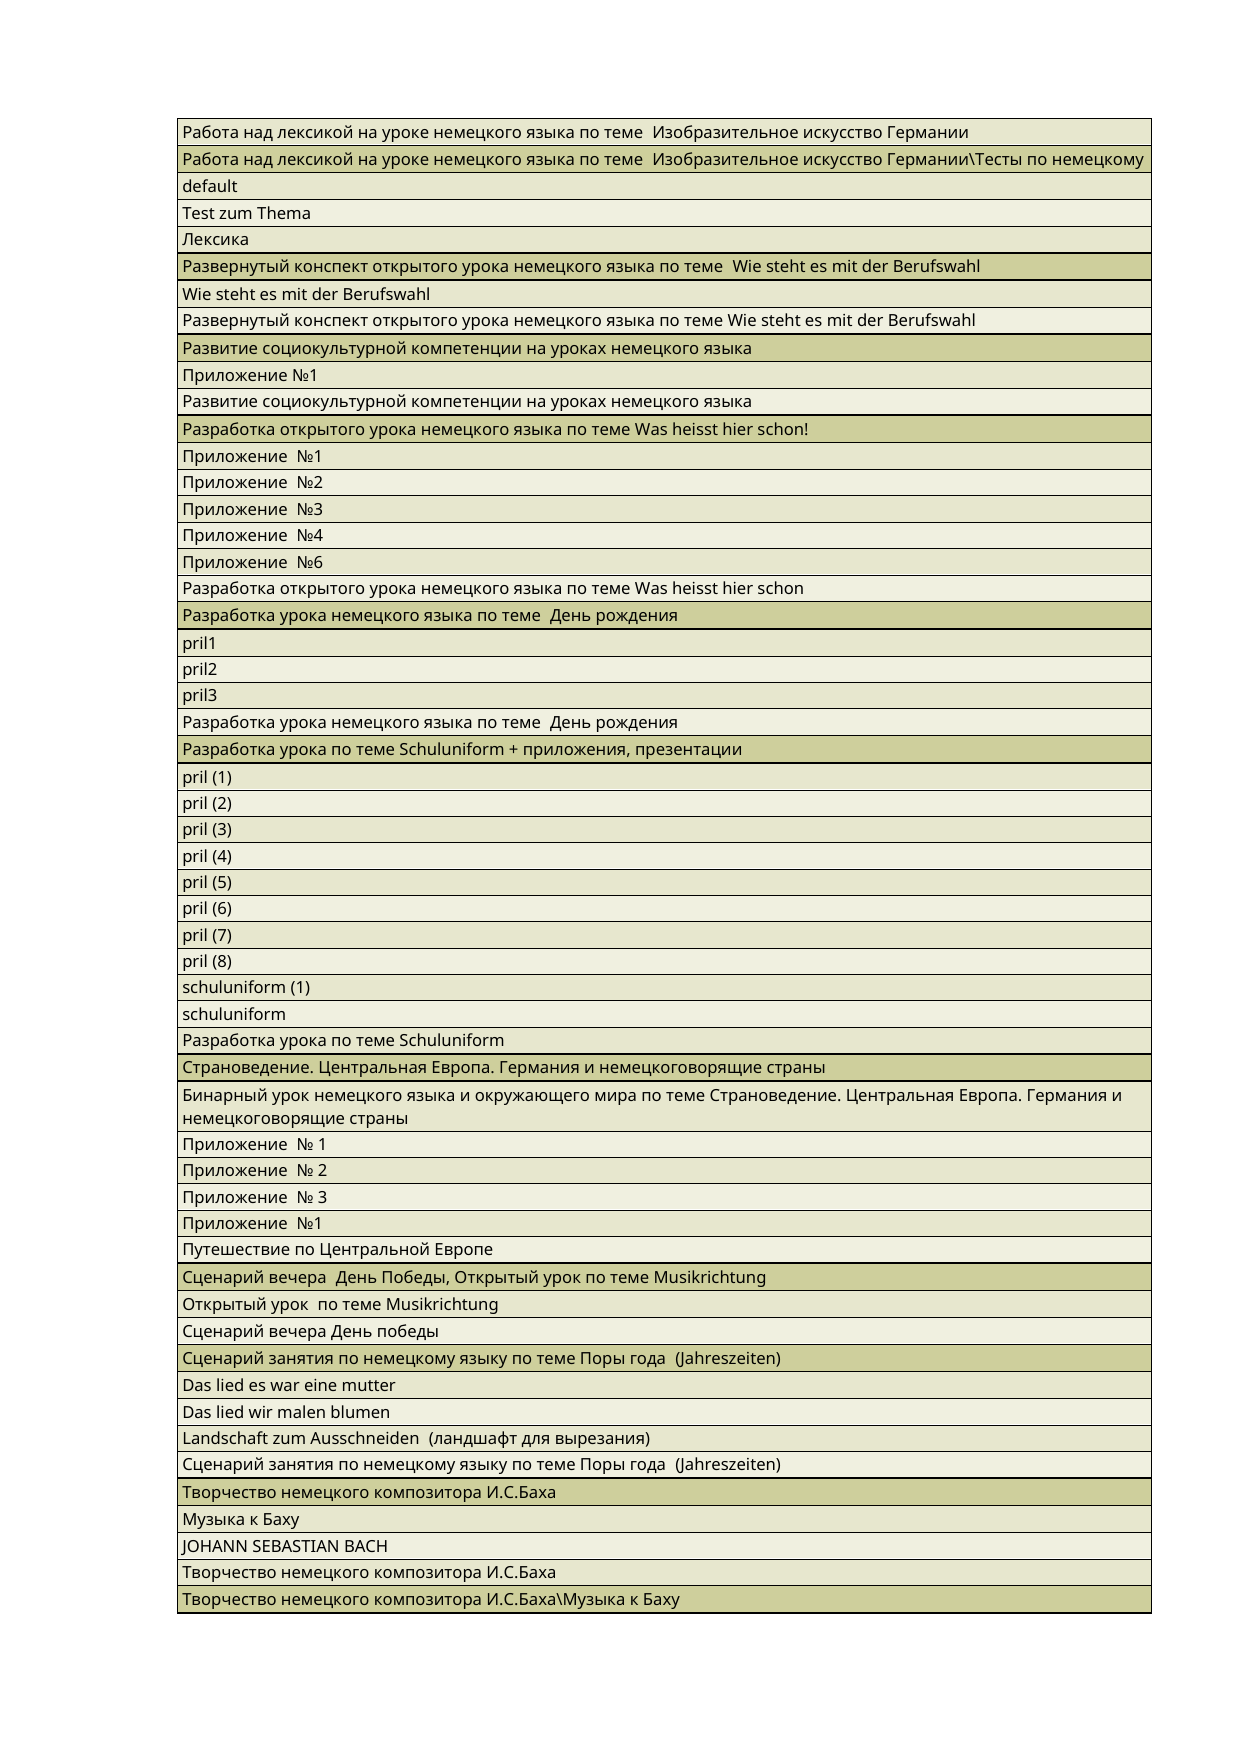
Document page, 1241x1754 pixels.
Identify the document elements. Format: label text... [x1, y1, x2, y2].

table_cell pril (4) [178, 843, 1151, 868]
table_cell Музыка к Баху [178, 1506, 1151, 1532]
table_cell pril2 [178, 657, 1151, 682]
table_cell Landschaft zum Ausschneiden (ландшафт для вырезания) [178, 1426, 1151, 1451]
table_cell pril (7) [178, 922, 1151, 948]
table_cell pril (2) [178, 791, 1151, 816]
table_cell Развернутый конспект открытого урока немецкого языка по теме Wie steht es mit der Berufswahl [178, 254, 1151, 279]
table_cell Открытый урок по теме Musikrichtung [178, 1291, 1151, 1317]
table_cell pril3 [178, 683, 1151, 708]
table_cell schuluniform (1) [178, 975, 1151, 1000]
table_cell Развернутый конспект открытого урока немецкого языка по теме Wie steht es mit der Berufswahl [178, 308, 1151, 333]
table_cell schuluniform [178, 1001, 1151, 1027]
table_cell Приложение № 2 [178, 1158, 1151, 1183]
table_cell Разработка урока по теме Schuluniform [178, 1028, 1151, 1053]
table_cell Разработка открытого урока немецкого языка по теме Was heisst hier schon [178, 576, 1151, 601]
table_cell Test zum Thema [178, 200, 1151, 226]
table_cell Творчество немецкого композитора И.С.Баха [178, 1479, 1151, 1505]
table_cell Das lied wir malen blumen [178, 1399, 1151, 1424]
table_cell Сценарий занятия по немецкому языку по теме Поры года (Jahreszeiten) [178, 1345, 1151, 1371]
table_cell Приложение №3 [178, 496, 1151, 522]
table_cell Wie steht es mit der Berufswahl [178, 281, 1151, 307]
table_cell Приложение №1 [178, 362, 1151, 388]
table_cell Лексика [178, 227, 1151, 252]
table_cell pril (5) [178, 870, 1151, 895]
table_cell Приложение №4 [178, 523, 1151, 548]
table_cell Приложение №6 [178, 549, 1151, 574]
table_cell JOHANN SEBASTIAN BACH [178, 1533, 1151, 1558]
table_cell default [178, 173, 1151, 199]
table_cell Работа над лексикой на уроке немецкого языка по теме Изобразительное искусство Германии\Тесты по немецкому [178, 146, 1151, 172]
table_cell Das lied es war eine mutter [178, 1372, 1151, 1398]
table_cell Путешествие по Центральной Европе [178, 1237, 1151, 1262]
table_cell Разработка открытого урока немецкого языка по теме Was heisst hier schon! [178, 416, 1151, 442]
table_cell Развитие социокультурной компетенции на уроках немецкого языка [178, 335, 1151, 361]
table_cell pril (8) [178, 949, 1151, 974]
table_cell Приложение № 1 [178, 1132, 1151, 1157]
table_cell pril (6) [178, 896, 1151, 921]
table_cell Приложение №2 [178, 470, 1151, 495]
table_cell Сценарий вечера День Победы, Открытый урок по теме Musikrichtung [178, 1264, 1151, 1290]
table_cell Творчество немецкого композитора И.С.Баха\Музыка к Баху [178, 1586, 1151, 1612]
table_cell pril (1) [178, 764, 1151, 789]
table_cell Сценарий вечера День победы [178, 1318, 1151, 1343]
table_cell Бинарный урок немецкого языка и окружающего мира по теме Страноведение. Центральная Европа. Германия и немецкоговорящие страны [178, 1082, 1151, 1131]
table_cell Разработка урока немецкого языка по теме День рождения [178, 602, 1151, 628]
table_cell pril1 [178, 630, 1151, 656]
table_cell Развитие социокультурной компетенции на уроках немецкого языка [178, 389, 1151, 414]
table_cell Приложение №1 [178, 1211, 1151, 1236]
table_cell Творчество немецкого композитора И.С.Баха [178, 1560, 1151, 1585]
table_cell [178, 119, 1151, 144]
table_cell Страноведение. Центральная Европа. Германия и немецкоговорящие страны [178, 1055, 1151, 1080]
table_cell Приложение №1 [178, 443, 1151, 469]
table_cell Разработка урока немецкого языка по теме День рождения [178, 709, 1151, 735]
table_cell Разработка урока по теме Schuluniform + приложения, презентации [178, 736, 1151, 762]
table_cell pril (3) [178, 817, 1151, 842]
table_cell Сценарий занятия по немецкому языку по теме Поры года (Jahreszeiten) [178, 1452, 1151, 1477]
table_cell Приложение № 3 [178, 1184, 1151, 1209]
